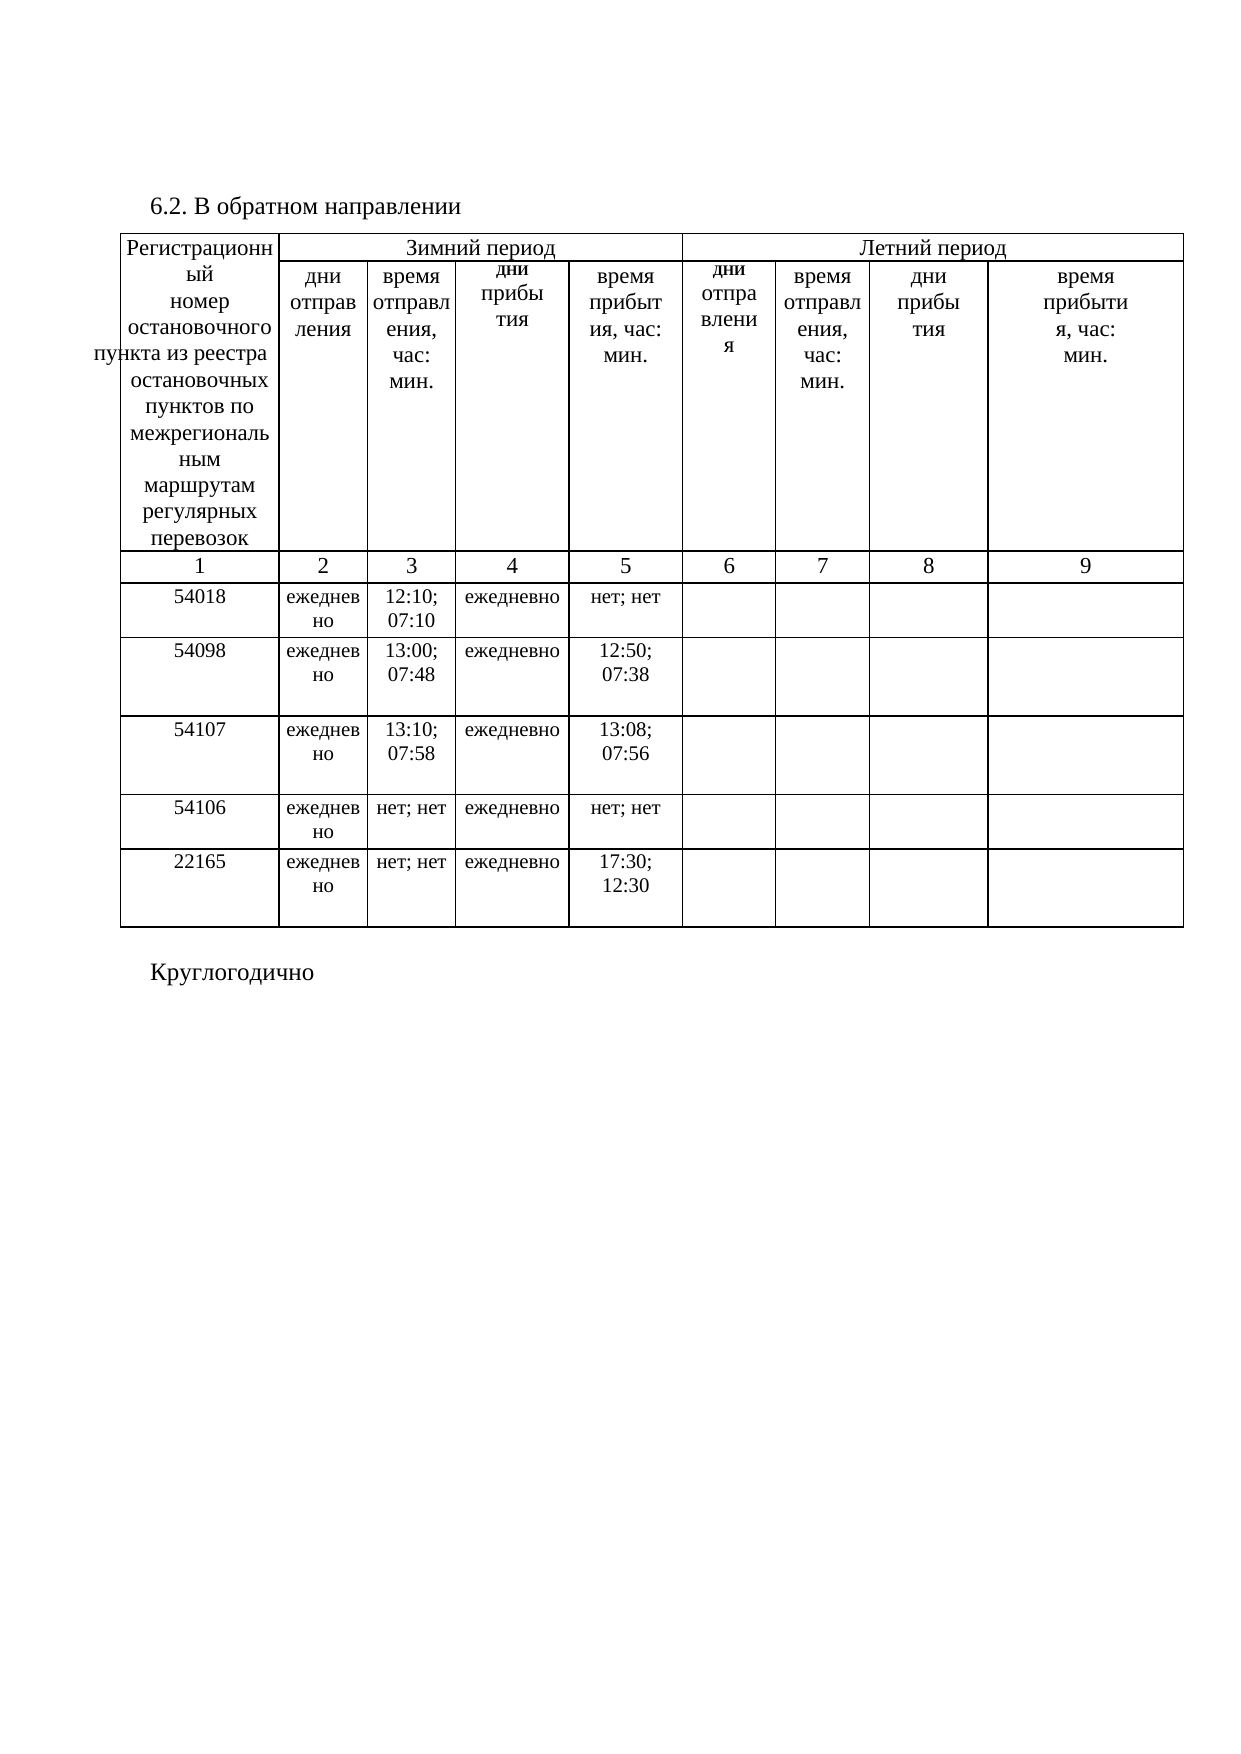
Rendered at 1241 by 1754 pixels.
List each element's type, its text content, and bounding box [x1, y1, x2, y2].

table_cell [776, 638, 869, 715]
table_cell 3 [368, 552, 455, 582]
table_cell ежедневно [280, 795, 367, 848]
table_cell 8 [870, 552, 987, 582]
table_cell [870, 795, 987, 848]
table_cell 54018 [121, 584, 278, 637]
table_header Зимний период [280, 234, 682, 260]
table_cell [683, 795, 775, 848]
table_cell [776, 795, 869, 848]
table_cell 13:00; 07:48 [368, 638, 455, 715]
table_header Летний период [683, 234, 1183, 260]
table_cell время отправл ения, час: мин. [368, 262, 455, 550]
table_cell 7 [776, 552, 869, 582]
table_cell 2 [280, 552, 367, 582]
table_cell 22165 [121, 850, 278, 926]
table_cell 1 [121, 552, 278, 582]
table_cell 12:10; 07:10 [368, 584, 455, 637]
table_cell время отправл ения, час: мин. [776, 262, 869, 550]
table_cell 54107 [121, 717, 278, 793]
table_cell [989, 717, 1183, 793]
table_cell [870, 584, 987, 637]
table_cell 6 [683, 552, 775, 582]
table_cell ежедневно [456, 795, 568, 848]
table_cell [989, 584, 1183, 637]
table_cell нет; нет [570, 584, 682, 637]
table_cell [683, 638, 775, 715]
table_cell ежедневно [280, 850, 367, 926]
table_header Регистрационный номер остановочного пункта из реестра остановочных пунктов по межрегиональным маршрутам регулярных перевозок [121, 234, 278, 550]
table_cell 4 [456, 552, 568, 582]
table_cell нет; нет [368, 850, 455, 926]
table_cell 13:08; 07:56 [570, 717, 682, 793]
table_cell 54098 [121, 638, 278, 715]
table_cell время прибыт ия, час: мин. [570, 262, 682, 550]
table_cell ежедневно [280, 638, 367, 715]
table_cell 17:30; 12:30 [570, 850, 682, 926]
table_cell [989, 638, 1183, 715]
table_cell 5 [570, 552, 682, 582]
table_cell [683, 584, 775, 637]
table_cell [776, 584, 869, 637]
table_cell 9 [989, 552, 1183, 582]
table_cell ежедневно [280, 584, 367, 637]
table_cell нет; нет [570, 795, 682, 848]
table_cell ежедневно [456, 717, 568, 793]
table_cell [683, 850, 775, 926]
table_cell [989, 795, 1183, 848]
table_cell [870, 850, 987, 926]
table_cell ДНИ прибы тия [456, 262, 568, 550]
table_cell 54106 [121, 795, 278, 848]
table_cell время прибыти я, час: мин. [989, 262, 1183, 550]
table_cell ежедневно [456, 638, 568, 715]
table_cell ежедневно [456, 850, 568, 926]
table_cell ежедневно [456, 584, 568, 637]
text 6.2. В обратном направлении [150, 191, 1090, 220]
table_cell 12:50; 07:38 [570, 638, 682, 715]
table_cell [870, 638, 987, 715]
table_cell дни прибы тия [870, 262, 987, 550]
table_cell [683, 717, 775, 793]
table_cell [776, 850, 869, 926]
table_cell 13:10; 07:58 [368, 717, 455, 793]
table_cell [989, 850, 1183, 926]
text Круглогодично [150, 957, 1090, 985]
table_cell ежедневно [280, 717, 367, 793]
table_cell нет; нет [368, 795, 455, 848]
table_cell [776, 717, 869, 793]
table_cell дни отправ ления [280, 262, 367, 550]
table_cell ДНИ отпра влени я [683, 262, 775, 550]
table_cell [870, 717, 987, 793]
